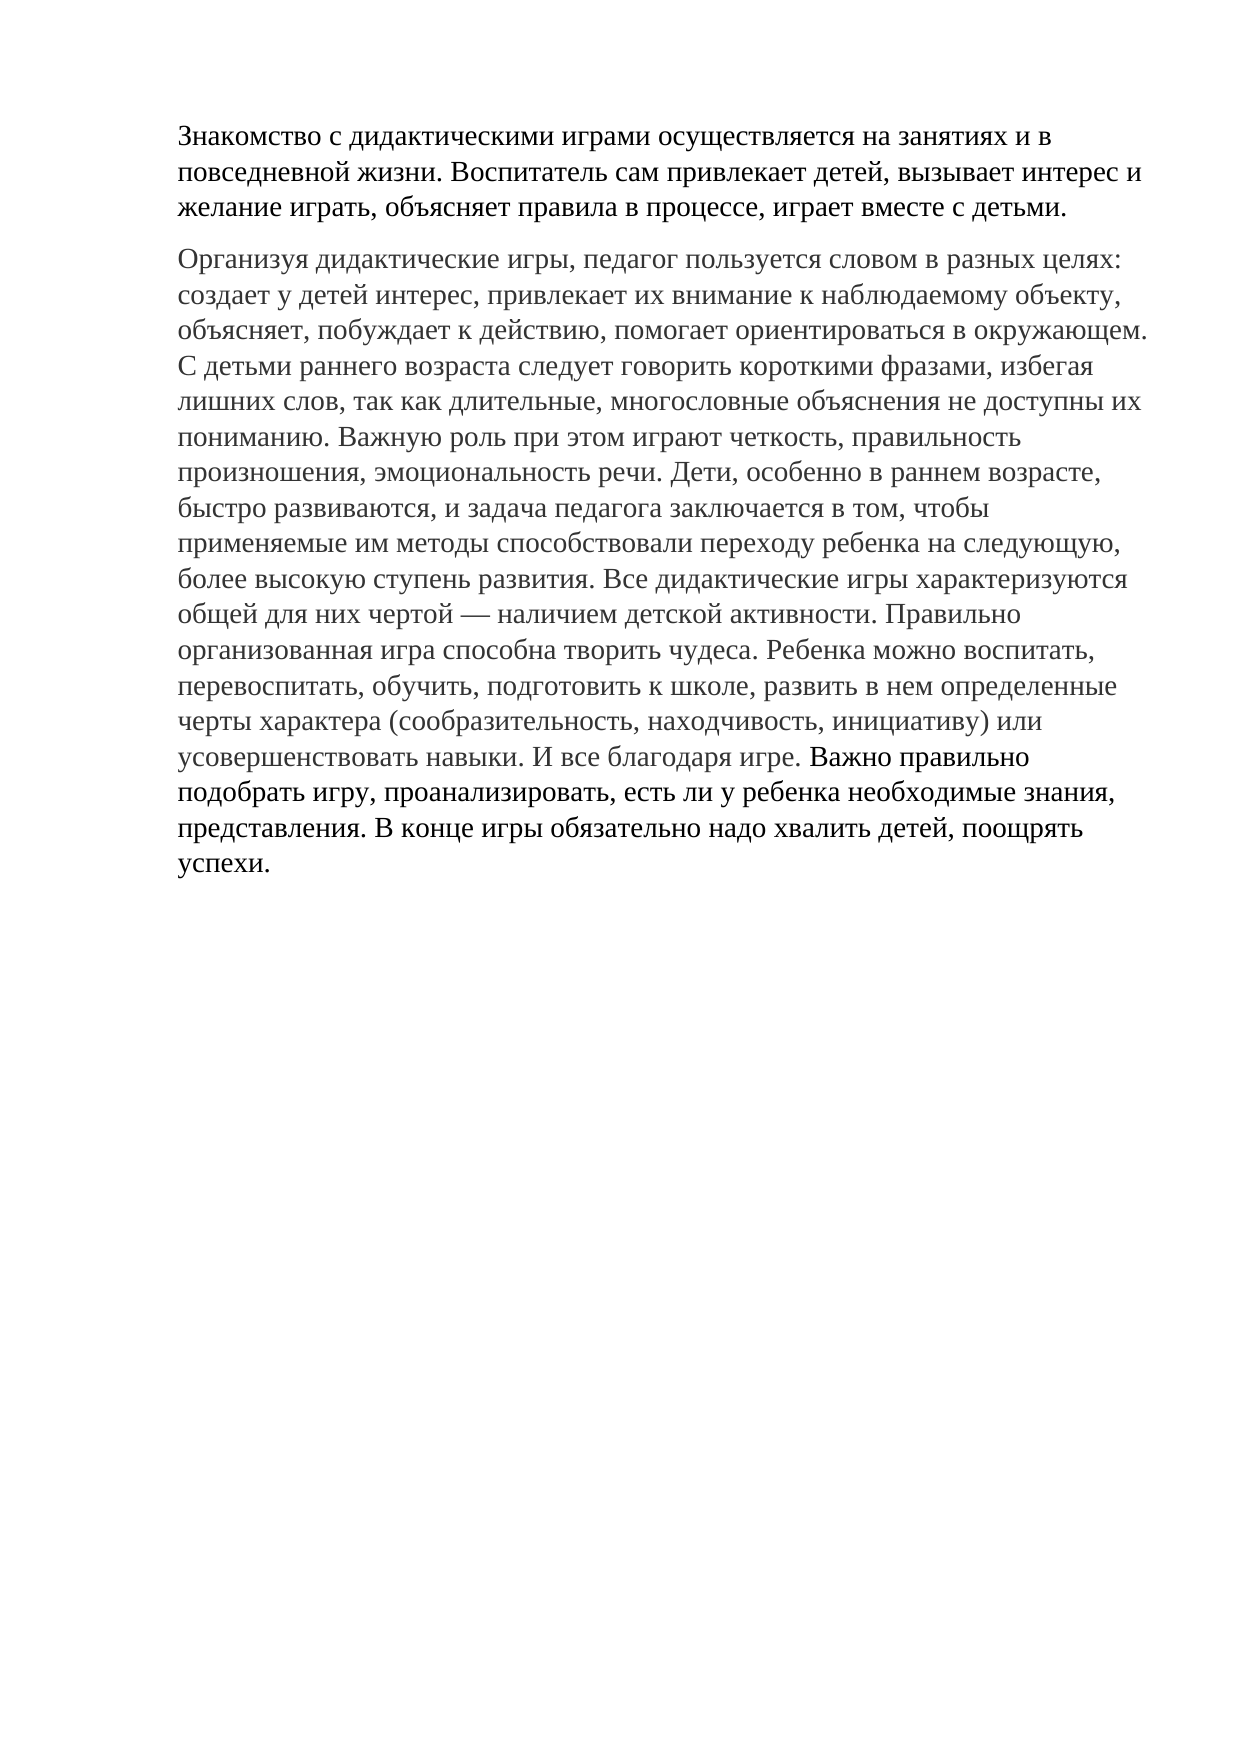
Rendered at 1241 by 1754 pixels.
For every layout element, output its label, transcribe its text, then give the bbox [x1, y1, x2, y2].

text Знакомство с дидактическими играми осуществляется на занятиях и в повседневной жизни. Воспитатель сам привлекает детей, вызывает интерес и желание играть, объясняет правила в процессе, играет вместе с детьми. [177, 118, 1152, 223]
text Организуя дидактические игры, педагог пользуется словом в разных целях: создает у детей интерес, привлекает их внимание к наблюдаемому объекту, объясняет, побуждает к действию, помогает ориентироваться в окружающем. С детьми раннего возраста следует говорить короткими фразами, избегая лишних слов, так как длительные, многословные объяснения не доступны их пониманию. Важную роль при этом играют четкость, правильность произношения, эмоциональность речи. Дети, особенно в раннем возрасте, быстро развиваются, и задача педагога заключается в том, чтобы применяемые им методы способствовали переходу ребенка на следующую, более высокую ступень развития. Все дидактические игры характеризуются общей для них чертой — наличием детской активности. Правильно организованная игра способна творить чудеса. Ребенка можно воспитать, перевоспитать, обучить, подготовить к школе, развить в нем определенные черты характера (сообразительность, находчивость, инициативу) или усовершенствовать навыки. И все благодаря игре. Важно правильно подобрать игру, проанализировать, есть ли у ребенка необходимые знания, представления. В конце игры обязательно надо хвалить детей, поощрять успехи. [177, 241, 1152, 879]
